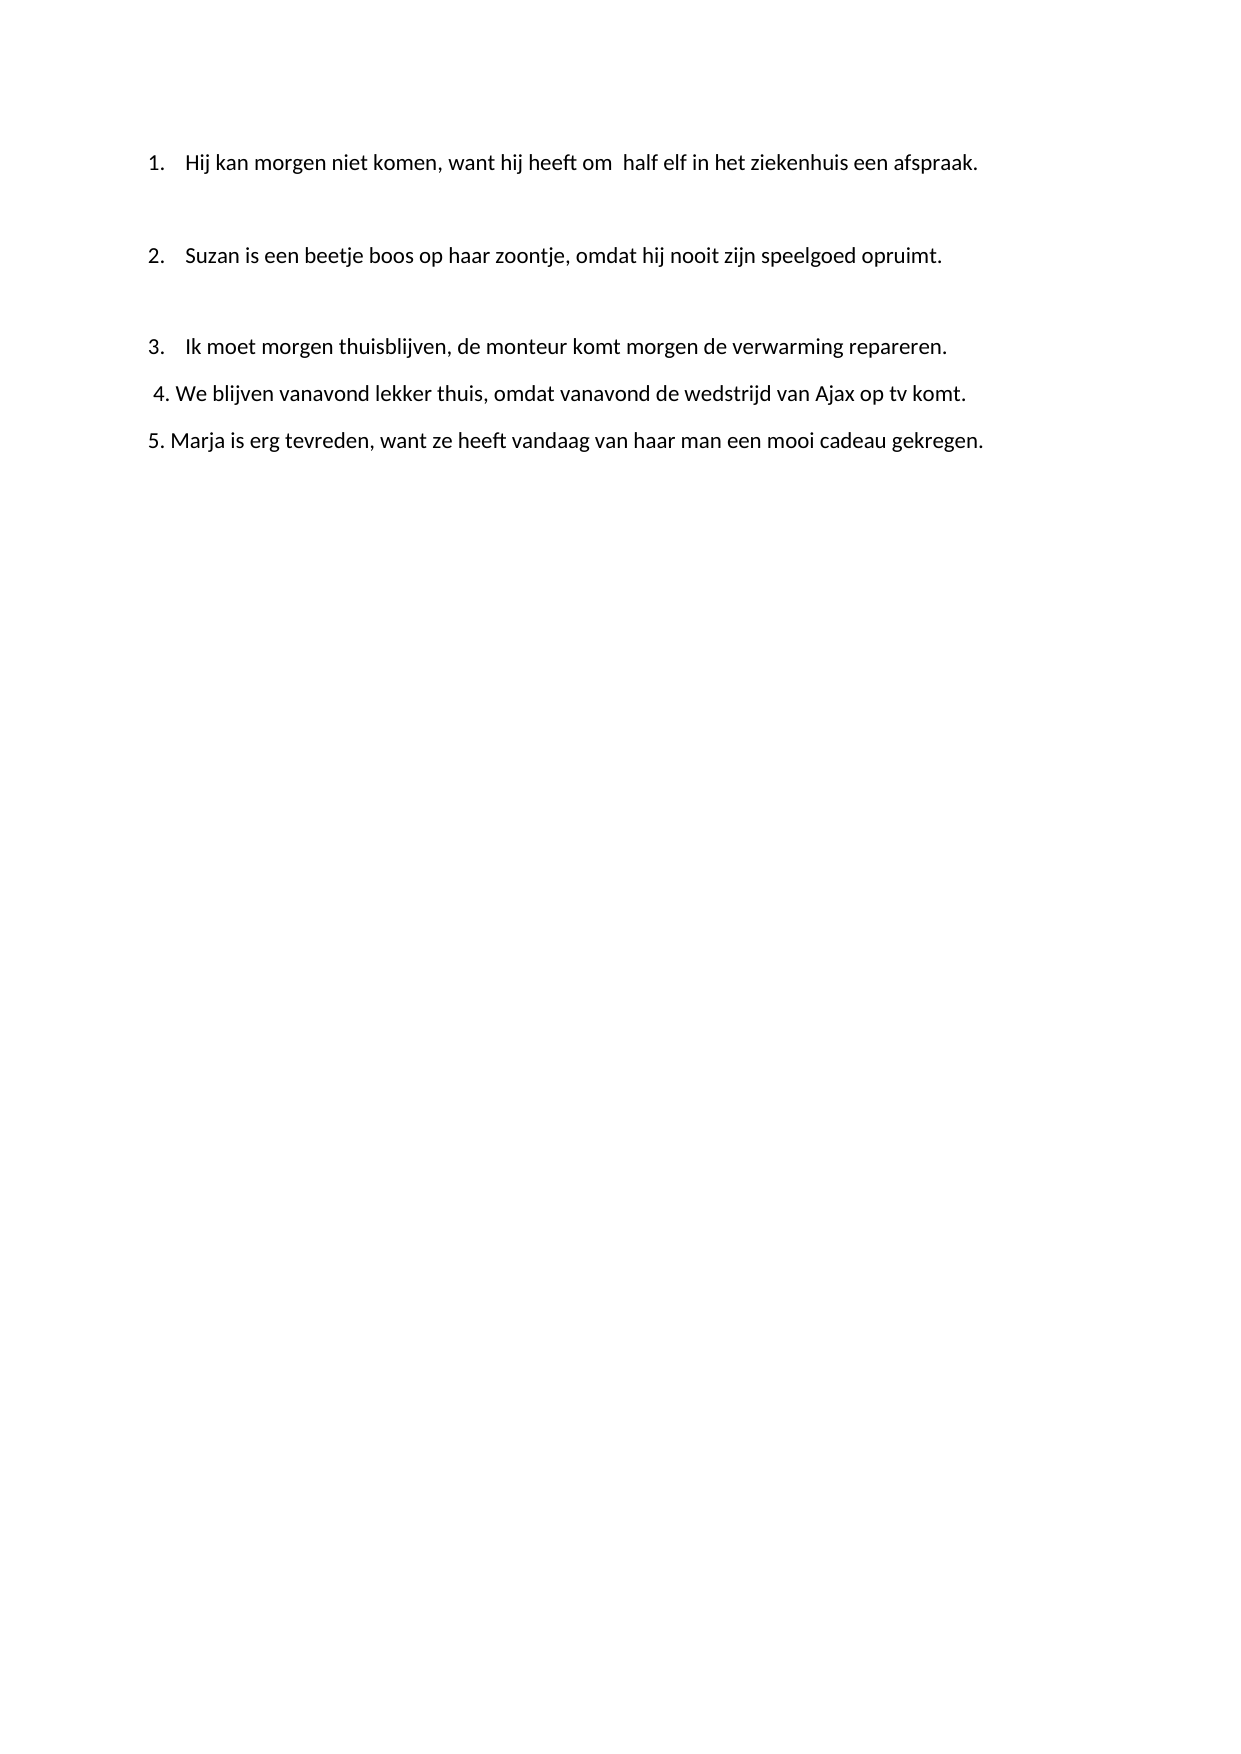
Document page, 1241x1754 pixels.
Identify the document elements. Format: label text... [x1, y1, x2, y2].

text 5. Marja is erg tevreden, want ze heeft vandaag van haar man een mooi cadeau gekregen. [148, 426, 1093, 454]
text 4. We blijven vanavond lekker thuis, omdat vanavond de wedstrijd van Ajax op tv komt. [148, 379, 1093, 407]
list Hij kan morgen niet komen, want hij heeft om half elf in het ziekenhuis een afspraak. [148, 148, 1093, 176]
list Ik moet morgen thuisblijven, de monteur komt morgen de verwarming repareren. [148, 332, 1093, 360]
list Suzan is een beetje boos op haar zoontje, omdat hij nooit zijn speelgoed opruimt. [148, 241, 1093, 269]
